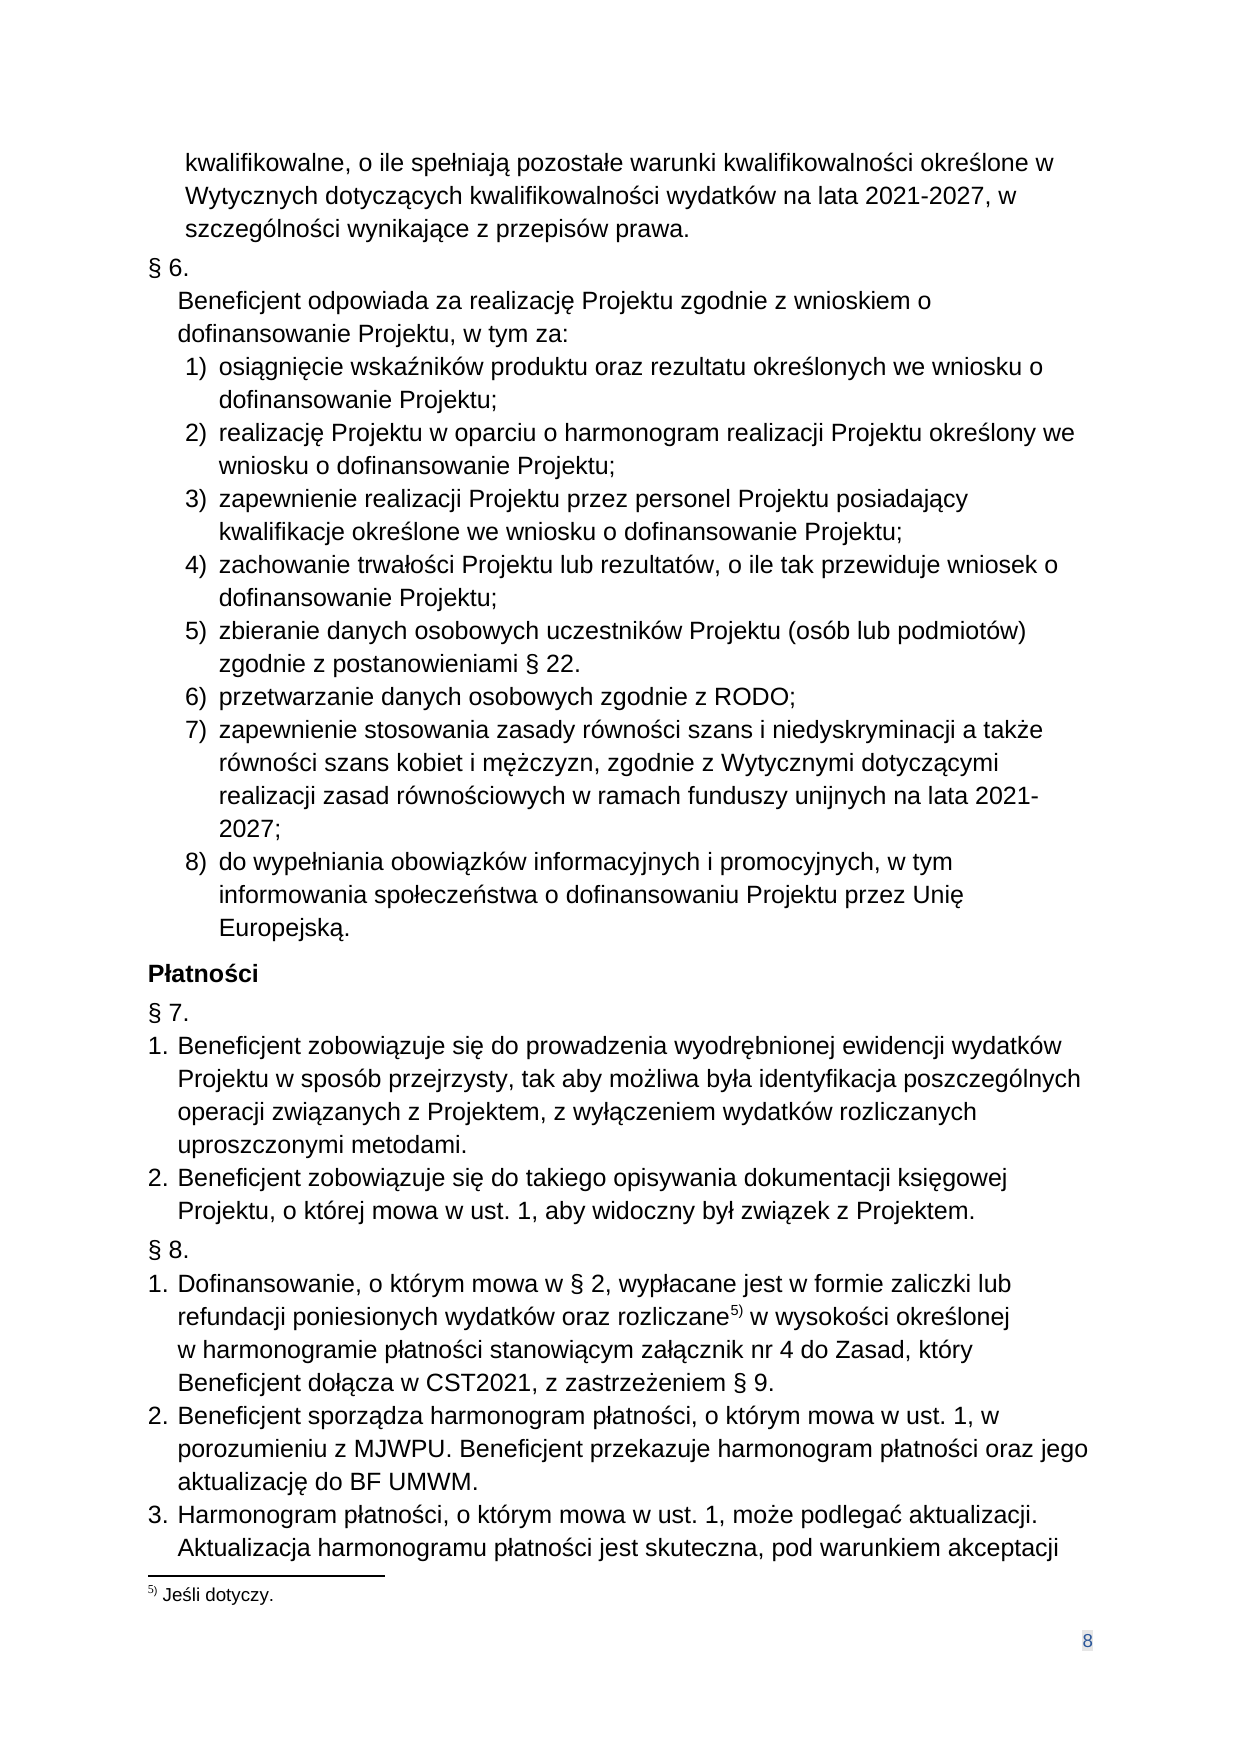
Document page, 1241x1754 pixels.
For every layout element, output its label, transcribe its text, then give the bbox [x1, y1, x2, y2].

list zapewnienie stosowania zasady równości szans i niedyskryminacji a także równości szans kobiet i mężczyzn, zgodnie z Wytycznymi dotyczącymi realizacji zasad równościowych w ramach funduszy unijnych na lata 2021-2027; [185, 715, 1093, 843]
list realizację Projektu w oparciu o harmonogram realizacji Projektu określony we wniosku o dofinansowanie Projektu; [185, 418, 1093, 480]
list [148, 148, 1093, 242]
list Beneficjent zobowiązuje się do takiego opisywania dokumentacji księgowej Projektu, o której mowa w ust. 1, aby widoczny był związek z Projektem. [148, 1163, 1093, 1225]
list zachowanie trwałości Projektu lub rezultatów, o ile tak przewiduje wniosek o dofinansowanie Projektu; [185, 550, 1093, 612]
list Beneficjent sporządza harmonogram płatności, o którym mowa w ust. 1, w porozumieniu z MJWPU. Beneficjent przekazuje harmonogram płatności oraz jego aktualizację do BF UMWM. [148, 1401, 1093, 1495]
subtitle Płatności [148, 959, 1093, 988]
subtitle § 6. [148, 253, 1093, 282]
list zbieranie danych osobowych uczestników Projektu (osób lub podmiotów) zgodnie z postanowieniami § 22. [185, 616, 1093, 678]
list zapewnienie realizacji Projektu przez personel Projektu posiadający kwalifikacje określone we wniosku o dofinansowanie Projektu; [185, 484, 1093, 546]
text Beneficjent odpowiada za realizację Projektu zgodnie z wnioskiem o dofinansowanie Projektu, w tym za: [177, 286, 1093, 348]
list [148, 1500, 1093, 1561]
list osiągnięcie wskaźników produktu oraz rezultatu określonych we wniosku o dofinansowanie Projektu; [185, 352, 1093, 414]
subtitle § 7. [148, 998, 1093, 1027]
list do wypełniania obowiązków informacyjnych i promocyjnych, w tym informowania społeczeństwa o dofinansowaniu Projektu przez Unię Europejską. [185, 847, 1093, 942]
list Dofinansowanie, o którym mowa w § 2, wypłacane jest w formie zaliczki lub refundacji poniesionych wydatków oraz rozliczane) w wysokości określonej w harmonogramie płatności stanowiącym załącznik nr 4 do Zasad, który Beneficjent dołącza w CST2021, z zastrzeżeniem § 9. [148, 1268, 1093, 1396]
list przetwarzanie danych osobowych zgodnie z RODO; [185, 682, 1093, 711]
list Beneficjent zobowiązuje się do prowadzenia wyodrębnionej ewidencji wydatków Projektu w sposób przejrzysty, tak aby możliwa była identyfikacja poszczególnych operacji związanych z Projektem, z wyłączeniem wydatków rozliczanych uproszczonymi metodami. [148, 1031, 1093, 1159]
subtitle § 8. [148, 1236, 1093, 1264]
